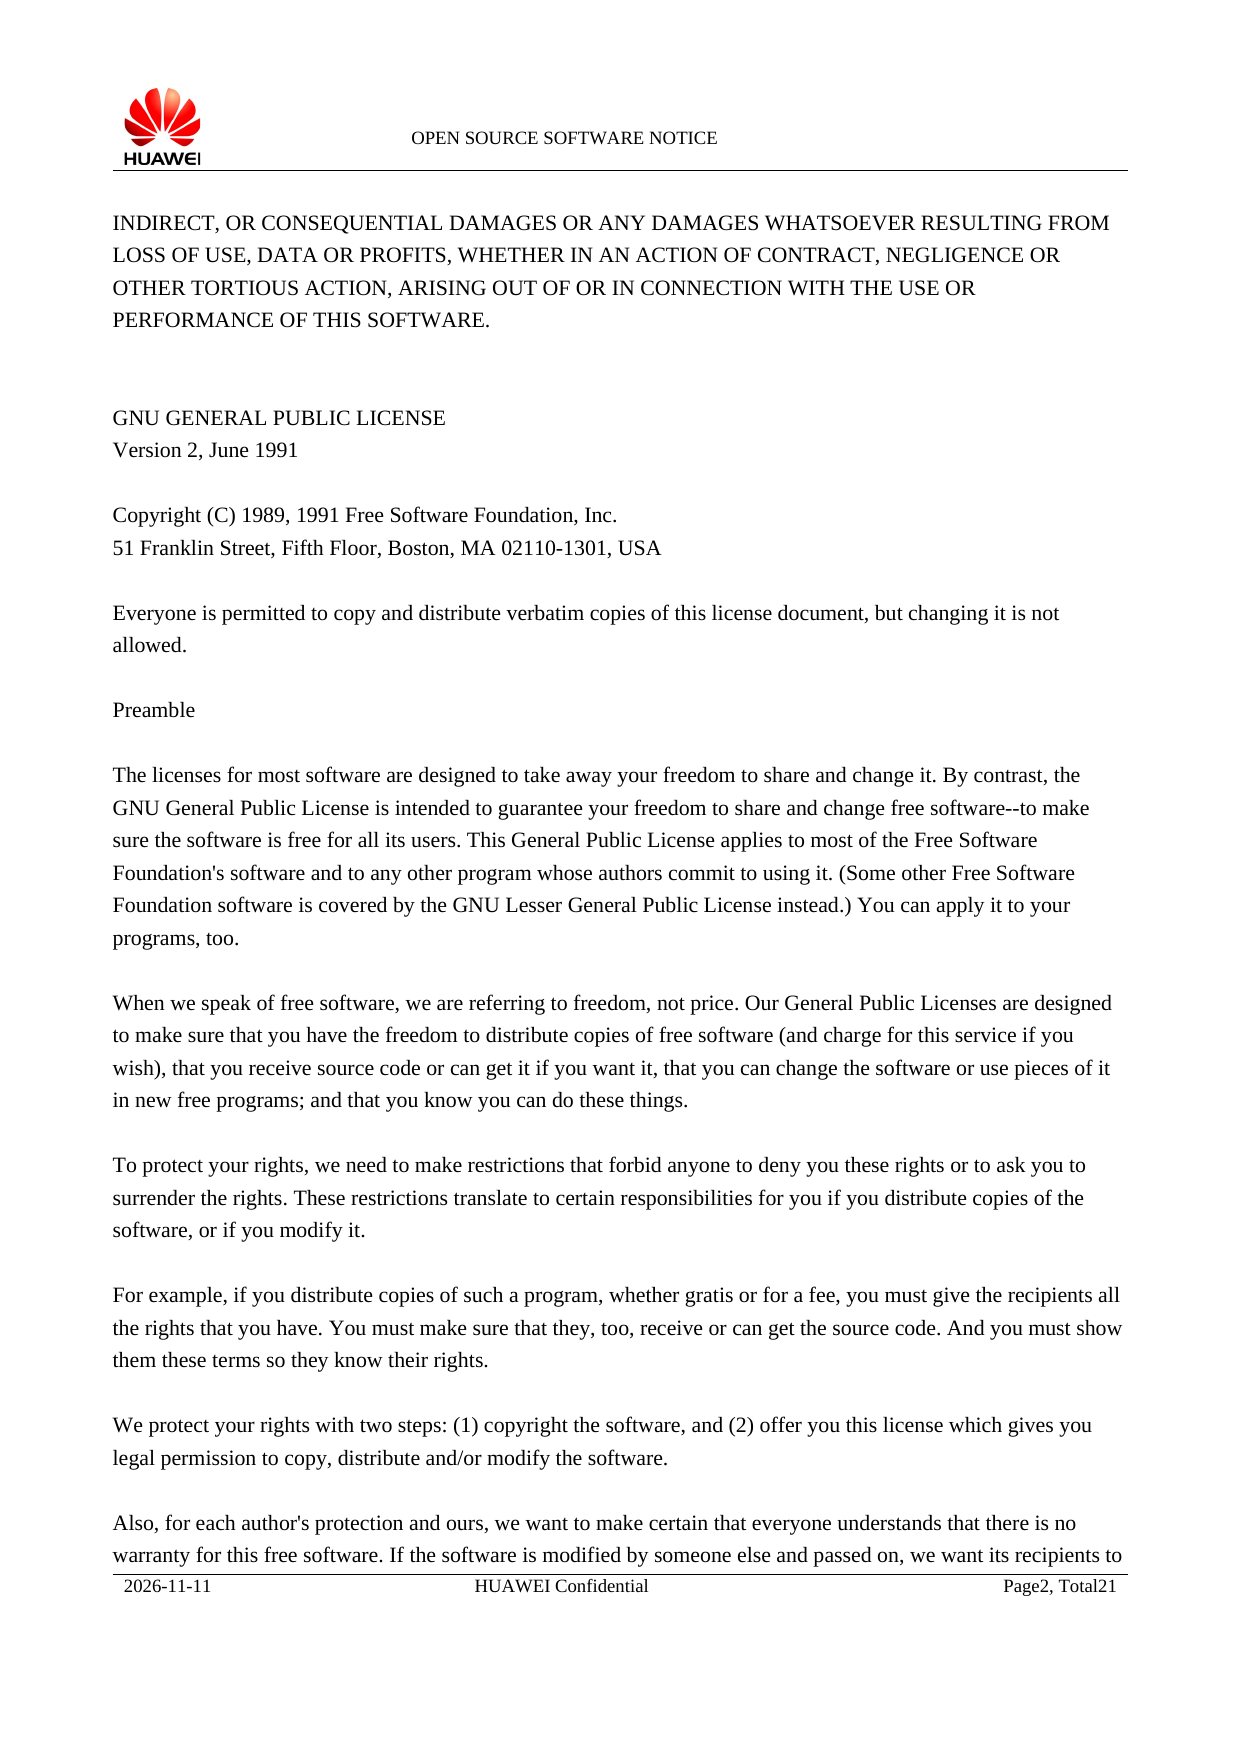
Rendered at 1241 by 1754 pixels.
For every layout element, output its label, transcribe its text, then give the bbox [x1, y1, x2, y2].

picture [124, 88, 201, 165]
